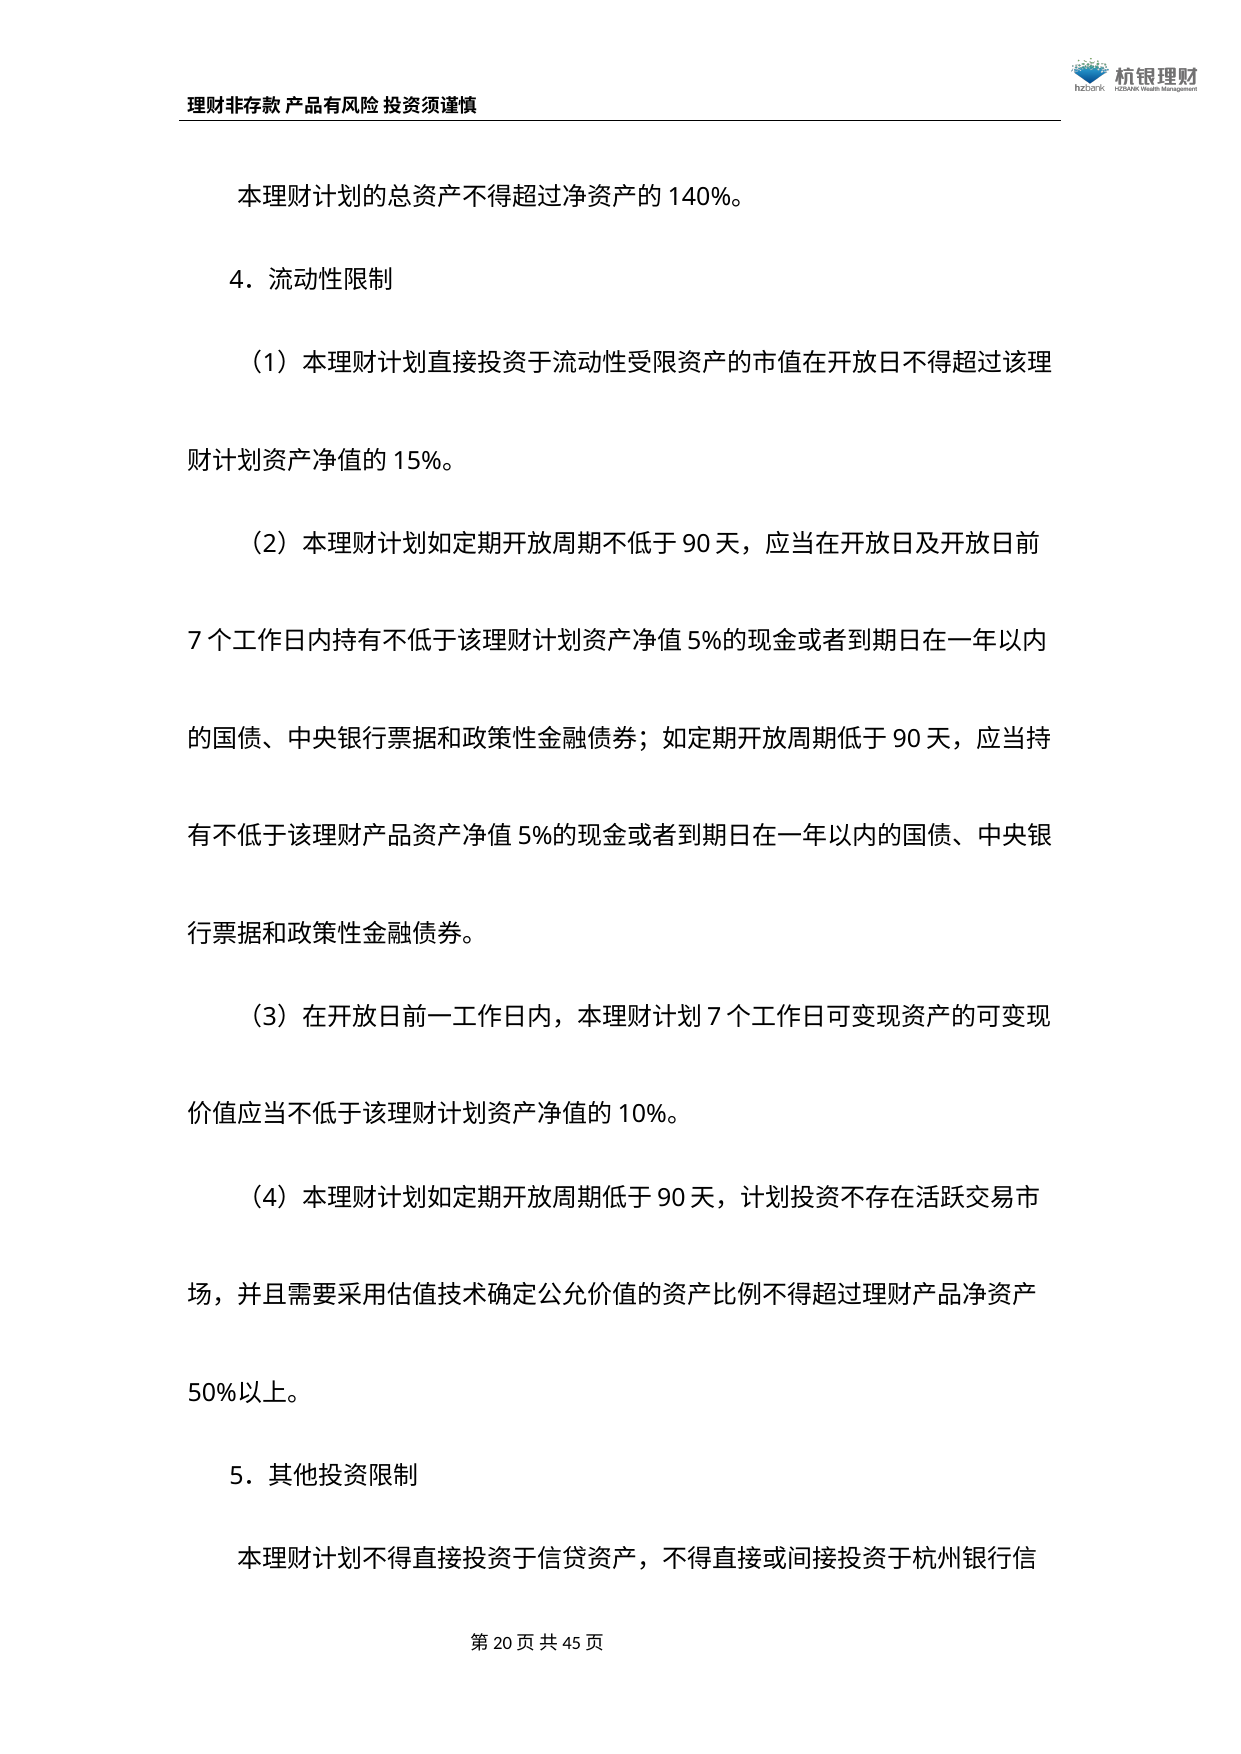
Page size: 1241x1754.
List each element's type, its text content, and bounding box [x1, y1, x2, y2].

list 本理财计划如定期开放周期不低于90天，应当在开放日及开放日前7个工作日内持有不低于该理财计划资产净值5%的现金或者到期日在一年以内的国债、中央银行票据和政策性金融债券；如定期开放周期低于90天，应当持有不低于该理财产品资产净值5%的现金或者到期日在一年以内的国债、中央银行票据和政策性金融债券。 [187, 509, 1053, 964]
list 流动性限制 [187, 245, 1053, 310]
list 本理财计划如定期开放周期低于90天，计划投资不存在活跃交易市场，并且需要采用估值技术确定公允价值的资产比例不得超过理财产品净资产50%以上。 [187, 1163, 1053, 1423]
list 本理财计划直接投资于流动性受限资产的市值在开放日不得超过该理财计划资产净值的15%。 [187, 328, 1053, 491]
text 本理财计划的总资产不得超过净资产的140%。 [187, 162, 1053, 227]
list 其他投资限制 [187, 1441, 1053, 1506]
picture [1027, 0, 1240, 151]
list 在开放日前一工作日内，本理财计划7个工作日可变现资产的可变现价值应当不低于该理财计划资产净值的10%。 [187, 982, 1053, 1144]
text 本理财计划不得直接投资于信贷资产，不得直接或间接投资于杭州银行信贷资产，不得直接或间接投资于杭州银行或其他银行业金融机构发行的理财产品，不得直接或间接投资于杭州银行发行的次级档信贷资产支持证券，不得直接或间接投资于未上市公司股权及其受（收）益权。 [187, 1524, 1053, 1589]
